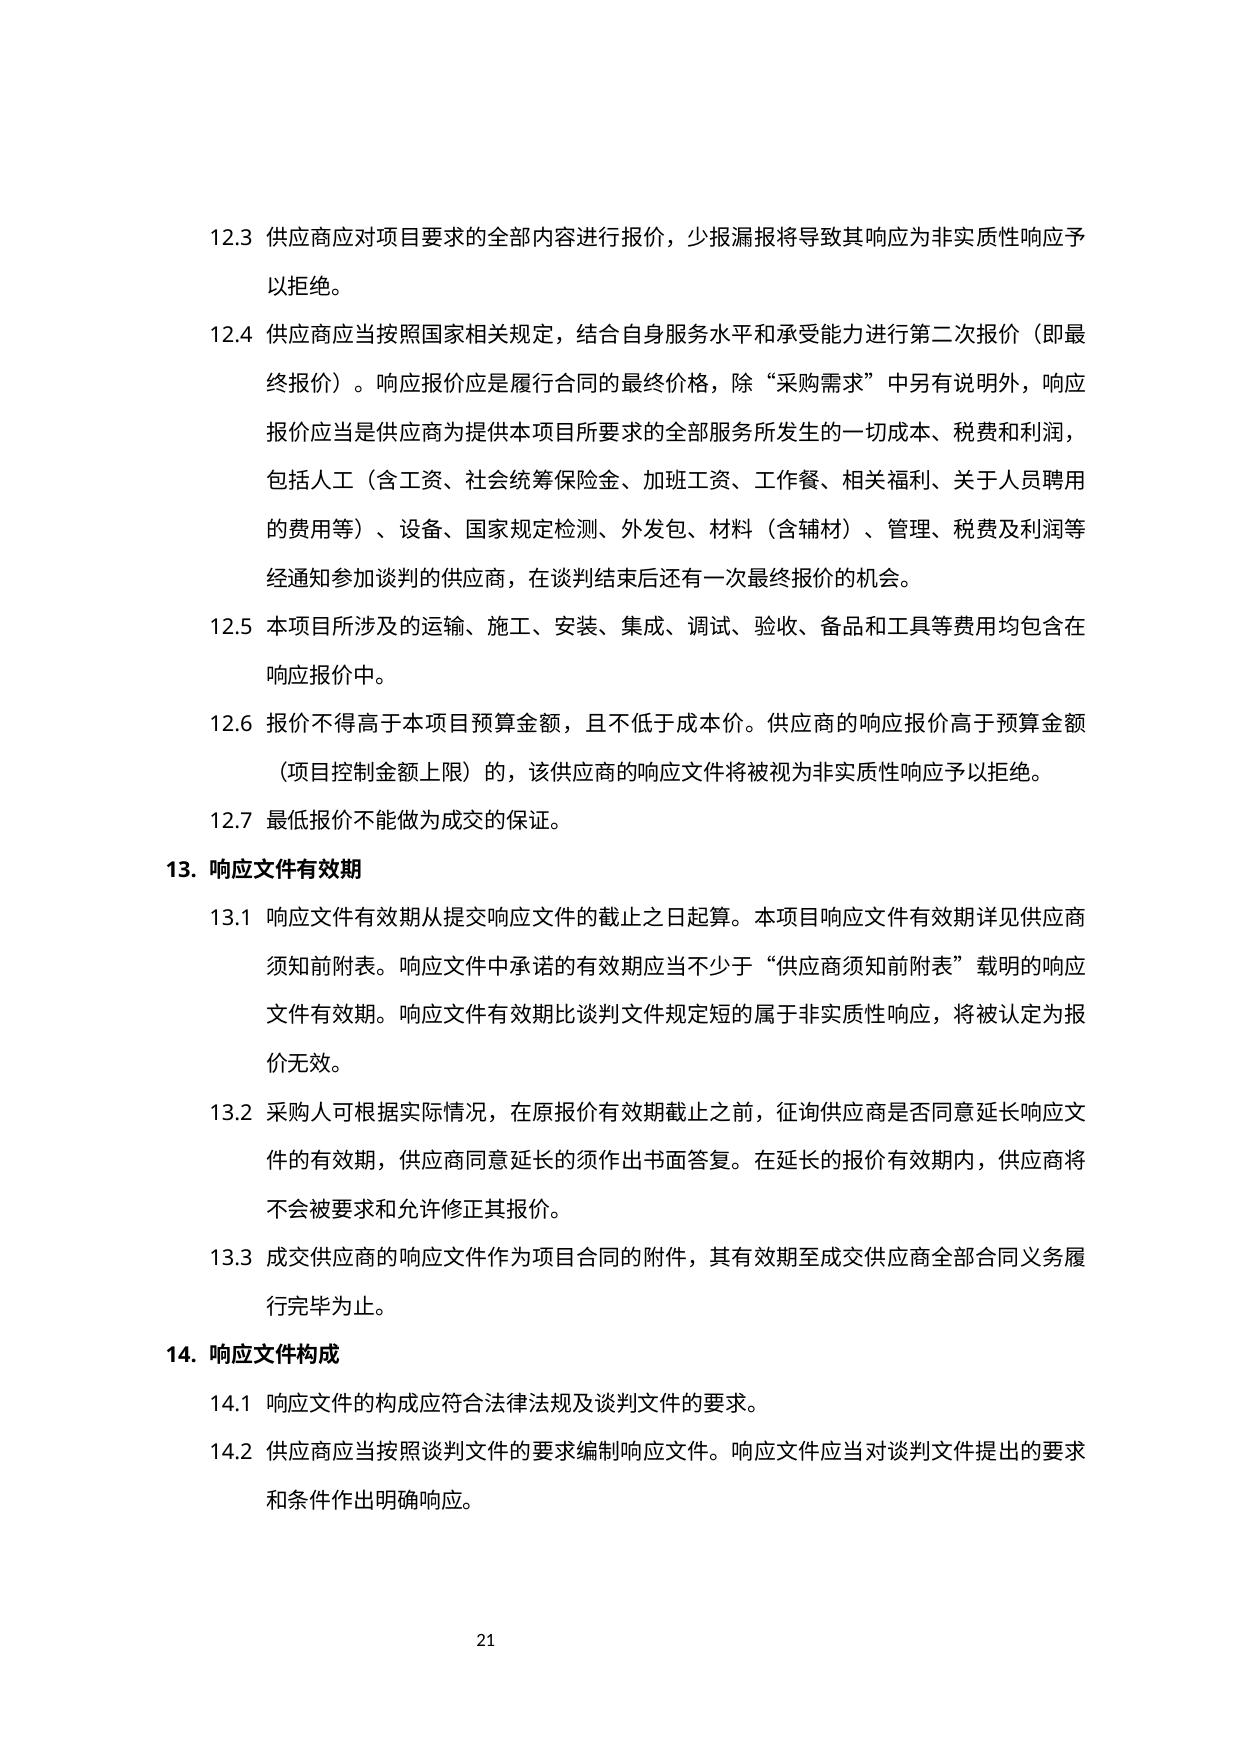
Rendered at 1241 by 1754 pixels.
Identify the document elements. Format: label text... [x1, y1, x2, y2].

list 最低报价不能做为成交的保证。 [209, 803, 1087, 835]
list 本项目所涉及的运输、施工、安装、集成、调试、验收、备品和工具等费用均包含在响应报价中。 [209, 609, 1087, 690]
list 供应商应当按照国家相关规定，结合自身服务水平和承受能力进行第二次报价（即最终报价）。响应报价应是履行合同的最终价格，除“采购需求”中另有说明外，响应报价应当是供应商为提供本项目所要求的全部服务所发生的一切成本、税费和利润，包括人工（含工资、社会统筹保险金、加班工资、工作餐、相关福利、关于人员聘用的费用等）、设备、国家规定检测、外发包、材料（含辅材）、管理、税费及利润等。经通知参加谈判的供应商，在谈判结束后还有一次最终报价的机会。 [209, 317, 1087, 593]
list 响应文件构成 [165, 1337, 1087, 1369]
list 报价不得高于本项目预算金额，且不低于成本价。供应商的响应报价高于预算金额（项目控制金额上限）的，该供应商的响应文件将被视为非实质性响应予以拒绝。 [209, 706, 1087, 787]
list 供应商应对项目要求的全部内容进行报价，少报漏报将导致其响应为非实质性响应予以拒绝。 [209, 219, 1087, 301]
list 采购人可根据实际情况，在原报价有效期截止之前，征询供应商是否同意延长响应文件的有效期，供应商同意延长的须作出书面答复。在延长的报价有效期内，供应商将不会被要求和允许修正其报价。 [209, 1094, 1087, 1224]
list 成交供应商的响应文件作为项目合同的附件，其有效期至成交供应商全部合同义务履行完毕为止。 [209, 1240, 1087, 1321]
list 供应商应当按照谈判文件的要求编制响应文件。响应文件应当对谈判文件提出的要求和条件作出明确响应。 [209, 1434, 1087, 1515]
list 响应文件有效期从提交响应文件的截止之日起算。本项目响应文件有效期详见供应商须知前附表。响应文件中承诺的有效期应当不少于“供应商须知前附表”载明的响应文件有效期。响应文件有效期比谈判文件规定短的属于非实质性响应，将被认定为报价无效。 [209, 899, 1087, 1078]
list 响应文件的构成应符合法律法规及谈判文件的要求。 [209, 1385, 1087, 1418]
list 响应文件有效期 [165, 851, 1087, 884]
